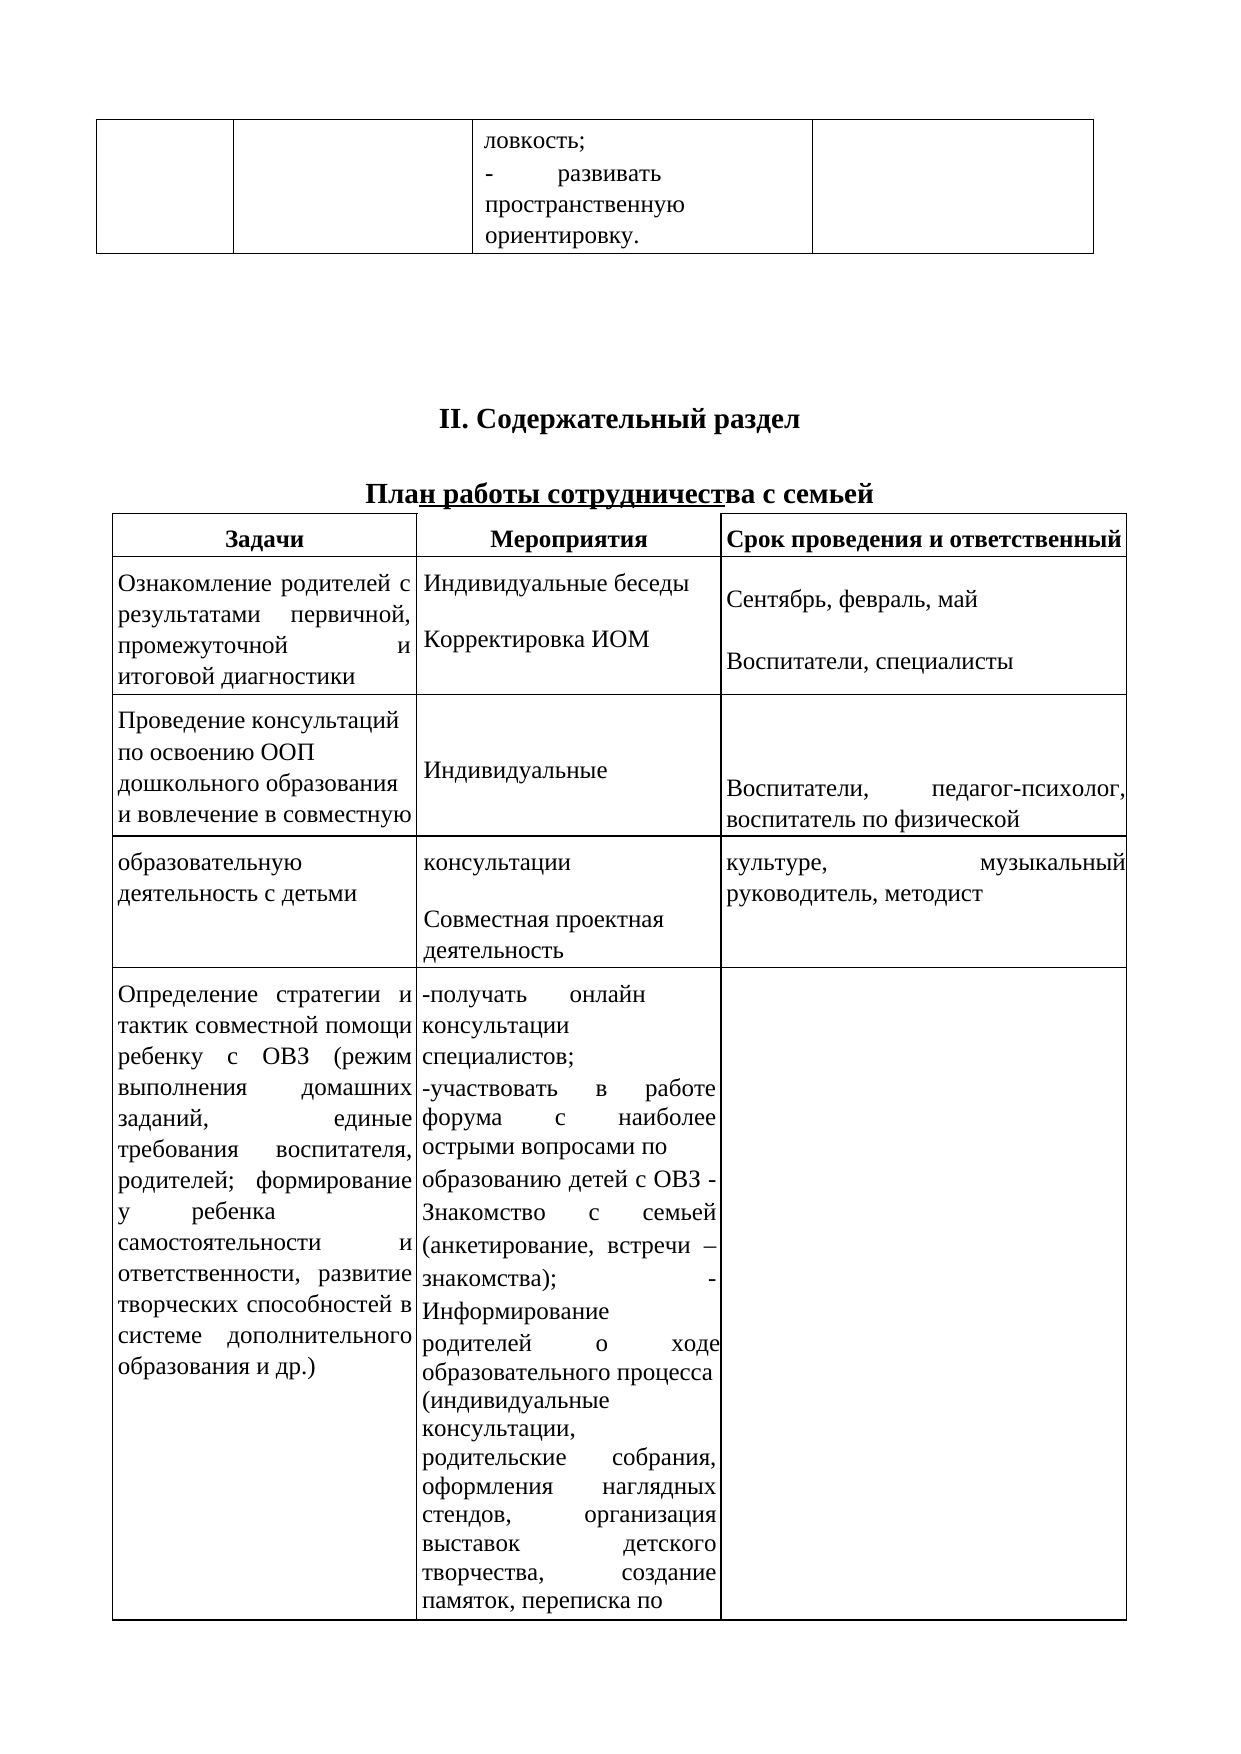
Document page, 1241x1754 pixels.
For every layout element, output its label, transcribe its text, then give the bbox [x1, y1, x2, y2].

table_cell образовательную деятельность с детьми [113, 837, 416, 967]
table_header Мероприятия [417, 513, 720, 556]
table_cell Ознакомление родителей с результатами первичной, промежуточной и итоговой диагностики [113, 557, 416, 694]
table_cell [113, 968, 416, 1619]
subtitle II. Содержательный раздел [118, 401, 1121, 434]
table_cell [722, 968, 1126, 1619]
table_header Задачи [113, 514, 416, 556]
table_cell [473, 120, 812, 252]
table_cell Индивидуальные [417, 695, 720, 835]
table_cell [417, 968, 720, 1619]
table_cell Воспитатели, педагог-психолог, воспитатель по физической [722, 695, 1126, 835]
table_cell Проведение консультаций по освоению ООП дошкольного образования и вовлечение в совместную [113, 695, 416, 835]
table_cell консультации Совместная проектная деятельность [417, 837, 720, 967]
table_cell Индивидуальные беседы Корректировка ИОМ [417, 557, 720, 694]
table_cell Сентябрь, февраль, май Воспитатели, специалисты [722, 557, 1126, 694]
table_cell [813, 120, 1093, 252]
table_header Срок проведения и ответственный [722, 514, 1126, 556]
text План работы сотрудничества с семьей [118, 476, 1121, 510]
table_cell культуре, музыкальный руководитель, методист [722, 837, 1126, 967]
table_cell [234, 120, 472, 252]
